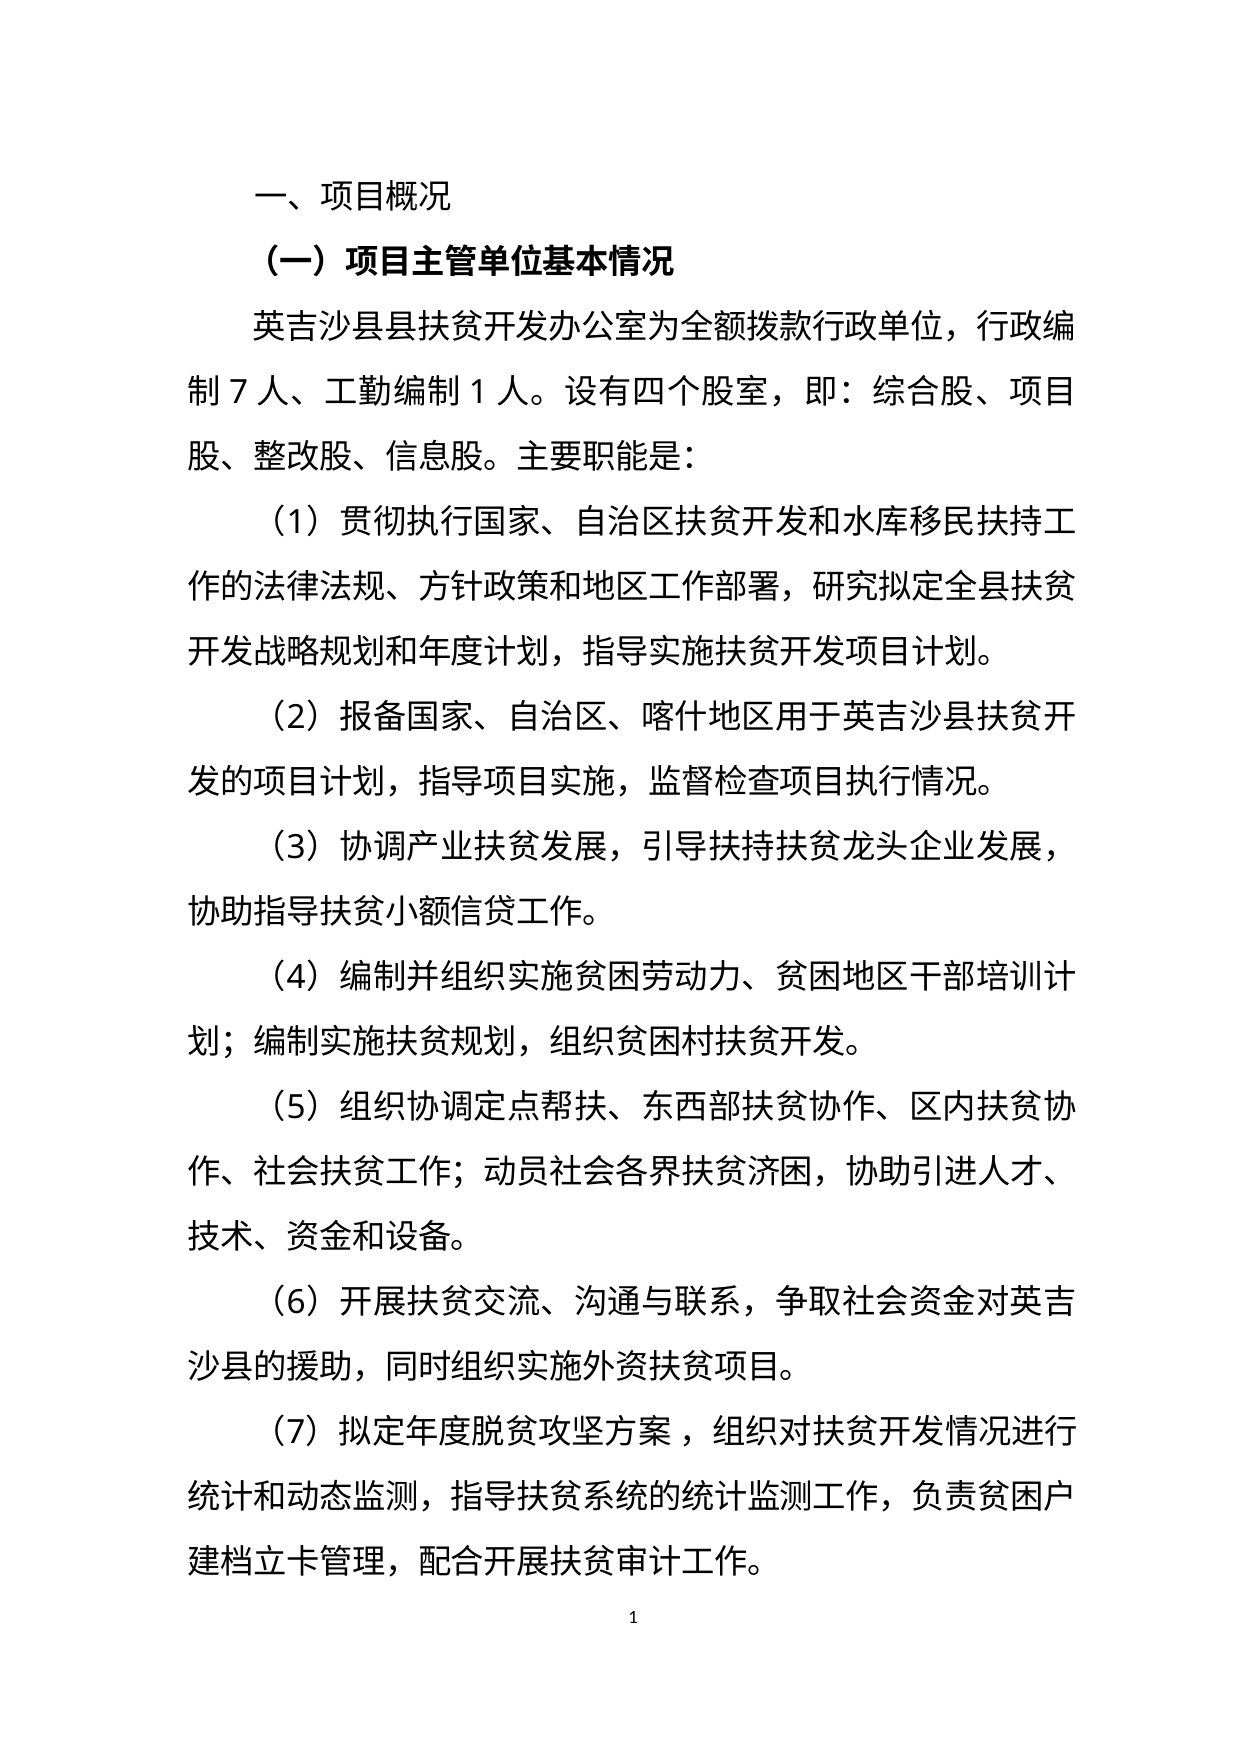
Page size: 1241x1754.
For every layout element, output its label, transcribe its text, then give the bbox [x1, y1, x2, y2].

text 一、项目概况 [187, 162, 1078, 227]
text 英吉沙县县扶贫开发办公室为全额拨款行政单位，行政编制7人、工勤编制1人。设有四个股室，即：综合股、项目股、整改股、信息股。主要职能是： [187, 292, 1078, 487]
text （6）开展扶贫交流、沟通与联系，争取社会资金对英吉沙县的援助，同时组织实施外资扶贫项目。 [187, 1267, 1078, 1397]
text （5）组织协调定点帮扶、东西部扶贫协作、区内扶贫协作、社会扶贫工作；动员社会各界扶贫济困，协助引进人才、技术、资金和设备。 [187, 1072, 1078, 1267]
text （4）编制并组织实施贫困劳动力、贫困地区干部培训计划；编制实施扶贫规划，组织贫困村扶贫开发。 [187, 942, 1078, 1072]
text （7）拟定年度脱贫攻坚方案 ，组织对扶贫开发情况进行统计和动态监测，指导扶贫系统的统计监测工作，负责贫困户建档立卡管理，配合开展扶贫审计工作。 [187, 1397, 1078, 1592]
text （1）贯彻执行国家、自治区扶贫开发和水库移民扶持工作的法律法规、方针政策和地区工作部署，研究拟定全县扶贫开发战略规划和年度计划，指导实施扶贫开发项目计划。 [187, 487, 1078, 682]
text （一）项目主管单位基本情况 [187, 227, 1078, 292]
text （2）报备国家、自治区、喀什地区用于英吉沙县扶贫开发的项目计划，指导项目实施，监督检查项目执行情况。 [187, 682, 1078, 812]
text （3）协调产业扶贫发展，引导扶持扶贫龙头企业发展，协助指导扶贫小额信贷工作。 [187, 812, 1078, 942]
